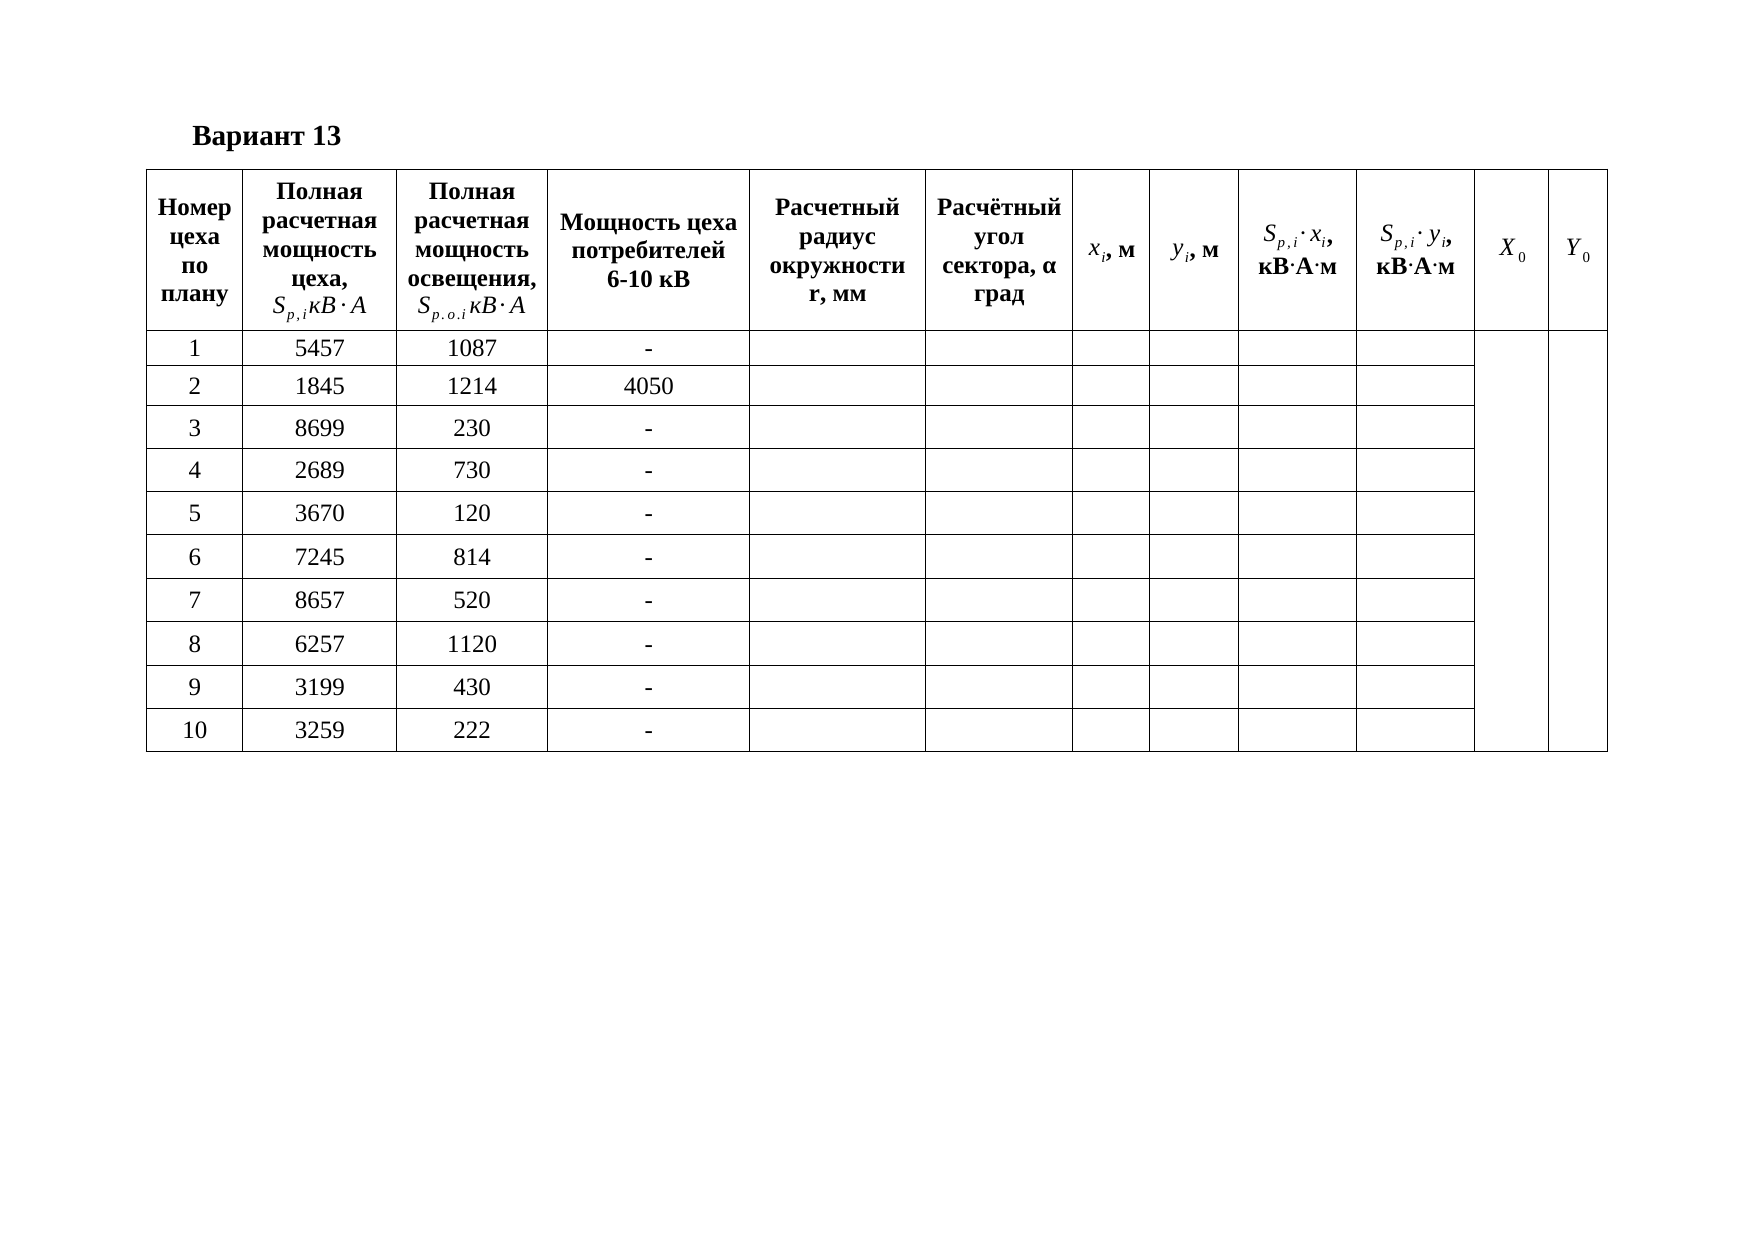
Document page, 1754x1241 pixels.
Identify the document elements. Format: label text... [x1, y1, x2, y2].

table_cell [1073, 666, 1149, 707]
table_cell [1150, 579, 1238, 621]
table_cell - [548, 579, 749, 621]
table_cell [1357, 331, 1474, 365]
table_cell [1239, 406, 1356, 448]
table_cell [1357, 622, 1474, 665]
table_cell 3 [147, 406, 242, 448]
table_cell [1239, 535, 1356, 578]
table_cell 2 [147, 366, 242, 405]
table_cell 6 [147, 535, 242, 578]
table_cell [750, 535, 925, 578]
table_cell [1239, 579, 1356, 621]
table_cell [926, 579, 1072, 621]
table_cell [1150, 709, 1238, 751]
table_cell [1239, 449, 1356, 491]
table_cell 5 [147, 492, 242, 534]
table_cell [1239, 666, 1356, 707]
table_header , кВАм [1239, 170, 1356, 330]
table_cell [1073, 331, 1149, 365]
table_cell [1073, 579, 1149, 621]
table_cell [926, 406, 1072, 448]
table_cell [750, 579, 925, 621]
table_cell [926, 366, 1072, 405]
table_cell [926, 622, 1072, 665]
table_cell [1239, 622, 1356, 665]
table_cell [1357, 406, 1474, 448]
table_cell 4050 [548, 366, 749, 405]
table_cell [1073, 449, 1149, 491]
table_cell 120 [397, 492, 547, 534]
table_cell [750, 709, 925, 751]
table_cell [1357, 666, 1474, 707]
table_cell [1357, 579, 1474, 621]
table_cell [1073, 406, 1149, 448]
table_cell [750, 666, 925, 707]
table_cell - [548, 535, 749, 578]
table_cell 5457 [243, 331, 396, 365]
table_cell 3199 [243, 666, 396, 707]
table_header Полная расчетная мощность освещения, [397, 170, 547, 330]
table_cell [926, 331, 1072, 365]
table_cell [926, 492, 1072, 534]
table_header , кВАм [1357, 170, 1474, 330]
table_cell [1357, 709, 1474, 751]
table_cell [1239, 492, 1356, 534]
table_cell 4 [147, 449, 242, 491]
table_cell - [548, 709, 749, 751]
table_cell 7245 [243, 535, 396, 578]
table_cell [1239, 366, 1356, 405]
table_cell [1073, 366, 1149, 405]
table_cell 1845 [243, 366, 396, 405]
table_header Номер цеха по плану [147, 170, 242, 330]
table_header Расчётный угол сектора, α град [926, 170, 1072, 330]
table_cell - [548, 622, 749, 665]
table_cell 1 [147, 331, 242, 365]
table_cell 9 [147, 666, 242, 707]
table_cell [1073, 492, 1149, 534]
table_cell - [548, 331, 749, 365]
table_cell [1073, 622, 1149, 665]
table_header Полная расчетная мощность цеха, [243, 170, 396, 330]
table_header Расчетный радиус окружности r, мм [750, 170, 925, 330]
table_cell [750, 366, 925, 405]
table_header , м [1150, 170, 1238, 330]
table_cell [1073, 535, 1149, 578]
table_cell [1150, 366, 1238, 405]
table_cell [1357, 535, 1474, 578]
table_cell [1150, 449, 1238, 491]
table_cell [750, 406, 925, 448]
table_cell [1150, 622, 1238, 665]
table_cell [1357, 492, 1474, 534]
table_cell 222 [397, 709, 547, 751]
table_cell 8699 [243, 406, 396, 448]
table_cell 10 [147, 709, 242, 751]
table_cell - [548, 666, 749, 707]
table_cell [1150, 535, 1238, 578]
table_cell [1357, 449, 1474, 491]
table_cell [750, 622, 925, 665]
table_cell - [548, 449, 749, 491]
table_cell [1239, 709, 1356, 751]
table_cell 3259 [243, 709, 396, 751]
table_cell [1549, 331, 1607, 751]
table_cell 730 [397, 449, 547, 491]
text Вариант 13 [118, 118, 1636, 152]
table_cell [1357, 366, 1474, 405]
table_header , м [1073, 170, 1149, 330]
table_cell 7 [147, 579, 242, 621]
table_cell 520 [397, 579, 547, 621]
table_header [1475, 170, 1548, 330]
table_cell 8 [147, 622, 242, 665]
table_cell [1150, 406, 1238, 448]
table_cell [926, 666, 1072, 707]
table_cell - [548, 492, 749, 534]
table_cell [750, 492, 925, 534]
table_cell 814 [397, 535, 547, 578]
table_cell [926, 535, 1072, 578]
table_cell 430 [397, 666, 547, 707]
table_cell [1150, 492, 1238, 534]
table_cell [750, 331, 925, 365]
table_cell 2689 [243, 449, 396, 491]
table_cell 6257 [243, 622, 396, 665]
table_header Мощность цеха потребителей 6-10 кВ [548, 170, 749, 330]
table_cell 1120 [397, 622, 547, 665]
table_cell 230 [397, 406, 547, 448]
table_cell 3670 [243, 492, 396, 534]
table_cell 8657 [243, 579, 396, 621]
table_cell [750, 449, 925, 491]
table_cell [1239, 331, 1356, 365]
table_cell 1087 [397, 331, 547, 365]
table_header [1549, 170, 1607, 330]
table_cell [1475, 331, 1548, 751]
table_cell - [548, 406, 749, 448]
table_cell [926, 449, 1072, 491]
table_cell [1150, 666, 1238, 707]
table_cell [1073, 709, 1149, 751]
table_cell [926, 709, 1072, 751]
table_cell [1150, 331, 1238, 365]
table_cell 1214 [397, 366, 547, 405]
